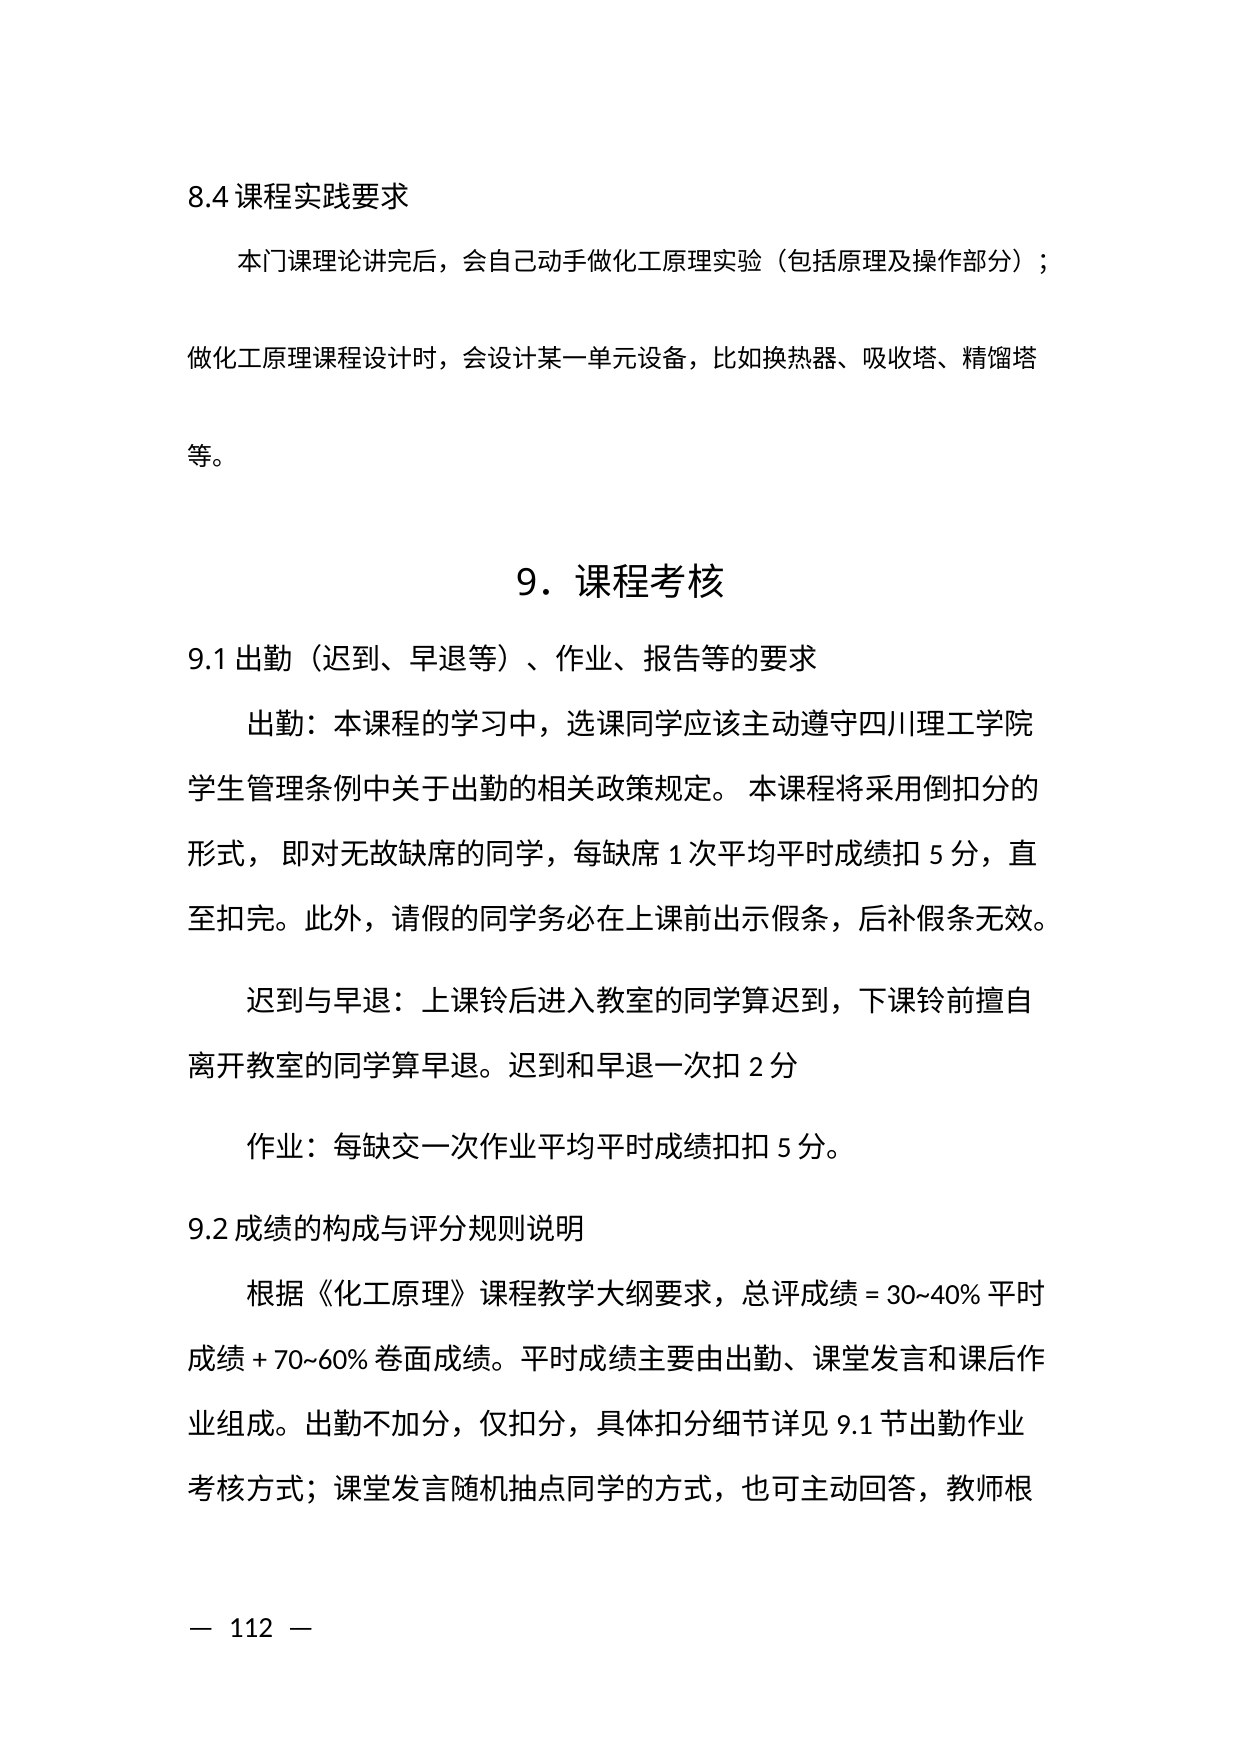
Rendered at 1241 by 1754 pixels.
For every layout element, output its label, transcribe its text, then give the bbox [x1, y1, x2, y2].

subtitle 9.1出勤（迟到、早退等）、作业、报告等的要求 [187, 624, 1053, 689]
subtitle 9．课程考核 [187, 547, 1053, 612]
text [187, 1259, 1053, 1519]
subtitle 8.4课程实践要求 [187, 162, 1053, 227]
text 出勤：本课程的学习中，选课同学应该主动遵守四川理工学院学生管理条例中关于出勤的相关政策规定。 本课程将采用倒扣分的形式， 即对无故缺席的同学，每缺席 1 次平均平时成绩扣 5 分，直至扣完。此外，请假的同学务必在上课前出示假条，后补假条无效。 [187, 689, 1053, 949]
text 本门课理论讲完后，会自己动手做化工原理实验（包括原理及操作部分）；做化工原理课程设计时，会设计某一单元设备，比如换热器、吸收塔、精馏塔等。 [187, 227, 1053, 487]
text 迟到与早退：上课铃后进入教室的同学算迟到，下课铃前擅自离开教室的同学算早退。迟到和早退一次扣 2分 [187, 966, 1053, 1096]
text 作业：每缺交一次作业平均平时成绩扣扣5分。 [187, 1113, 1053, 1178]
subtitle 9.2成绩的构成与评分规则说明 [187, 1194, 1053, 1259]
